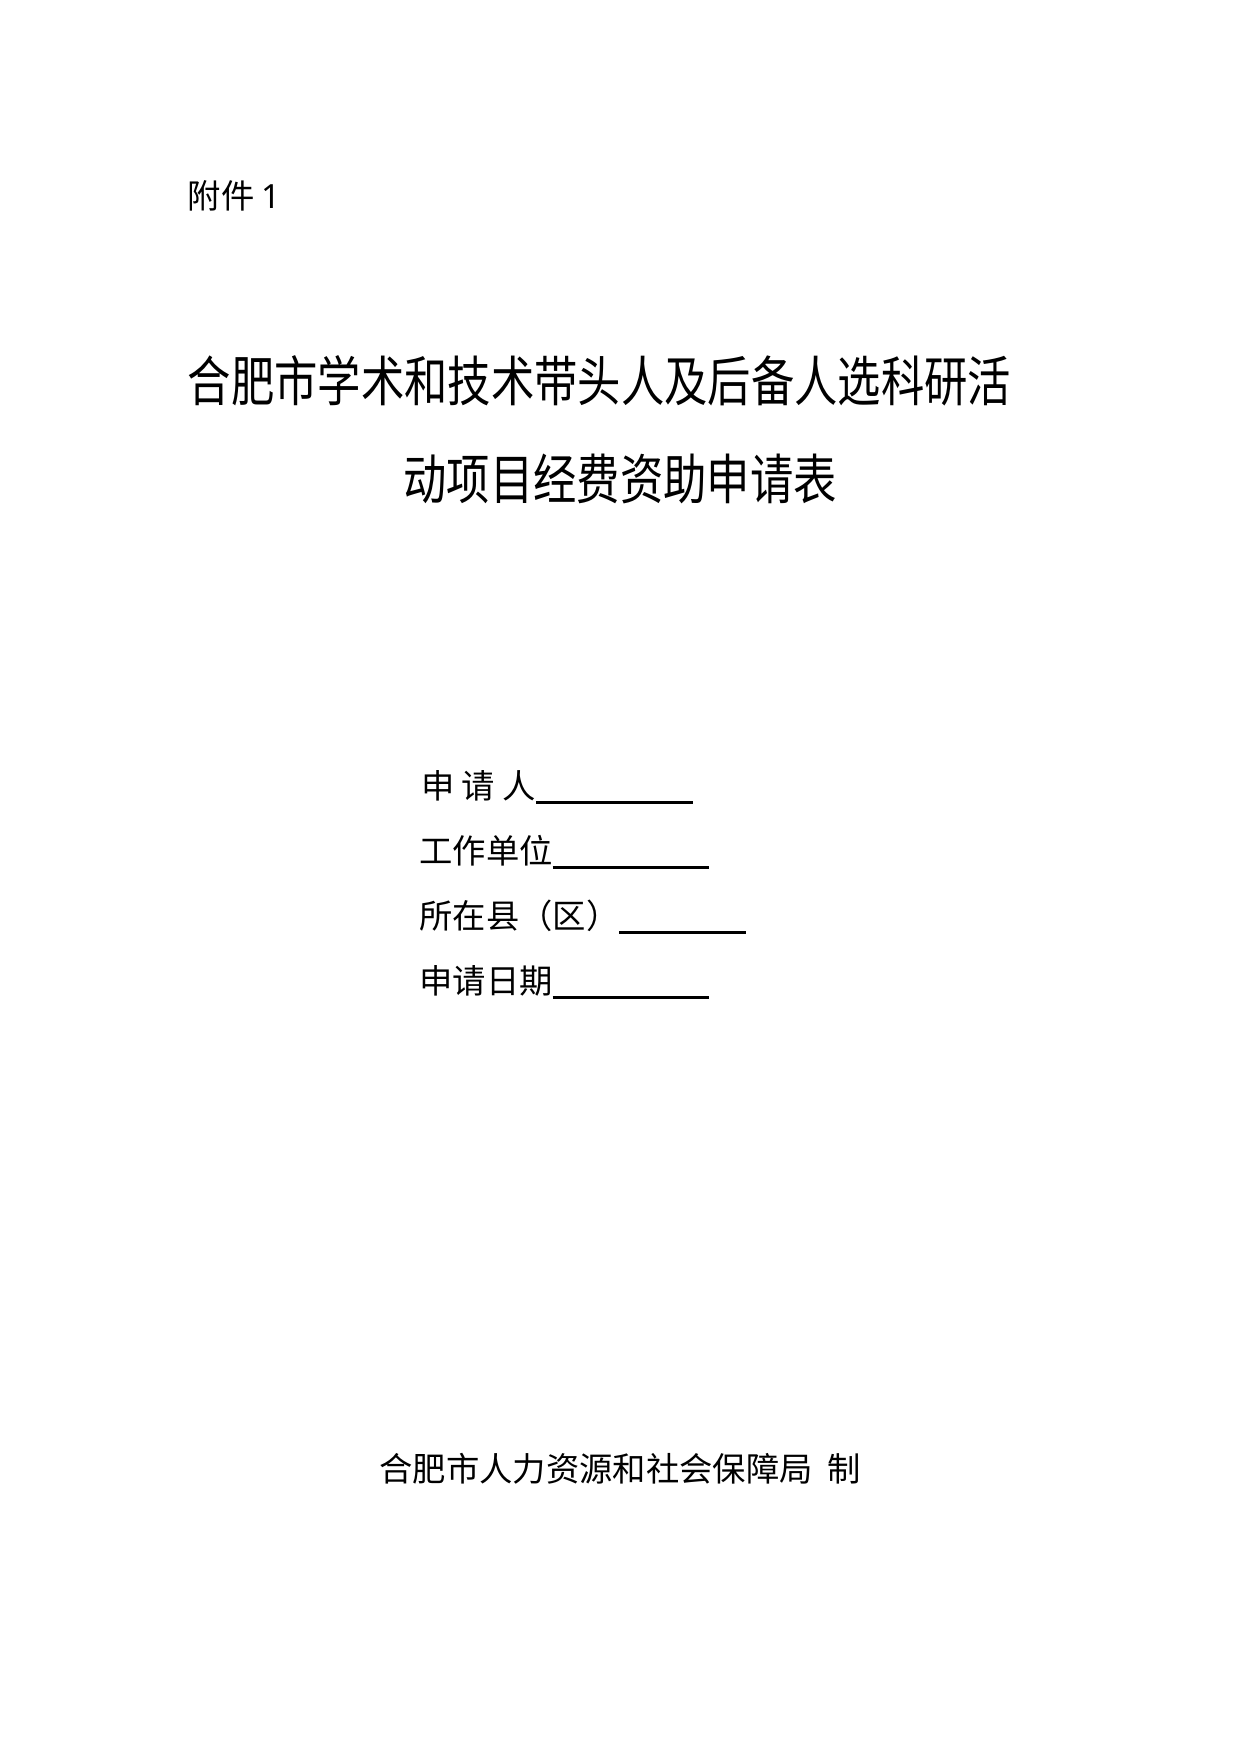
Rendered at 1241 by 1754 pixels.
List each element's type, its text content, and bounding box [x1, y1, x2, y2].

text 所在县（区） [187, 882, 1053, 947]
text 附件1 [187, 162, 1053, 227]
text 申 请 人 [187, 752, 1053, 817]
text 合肥市学术和技术带头人及后备人选科研活动项目经费资助申请表 [187, 329, 1053, 524]
text 合肥市人力资源和社会保障局 制 [187, 1434, 1053, 1499]
text 工作单位 [187, 817, 1053, 882]
text 申请日期 [187, 947, 1053, 1012]
